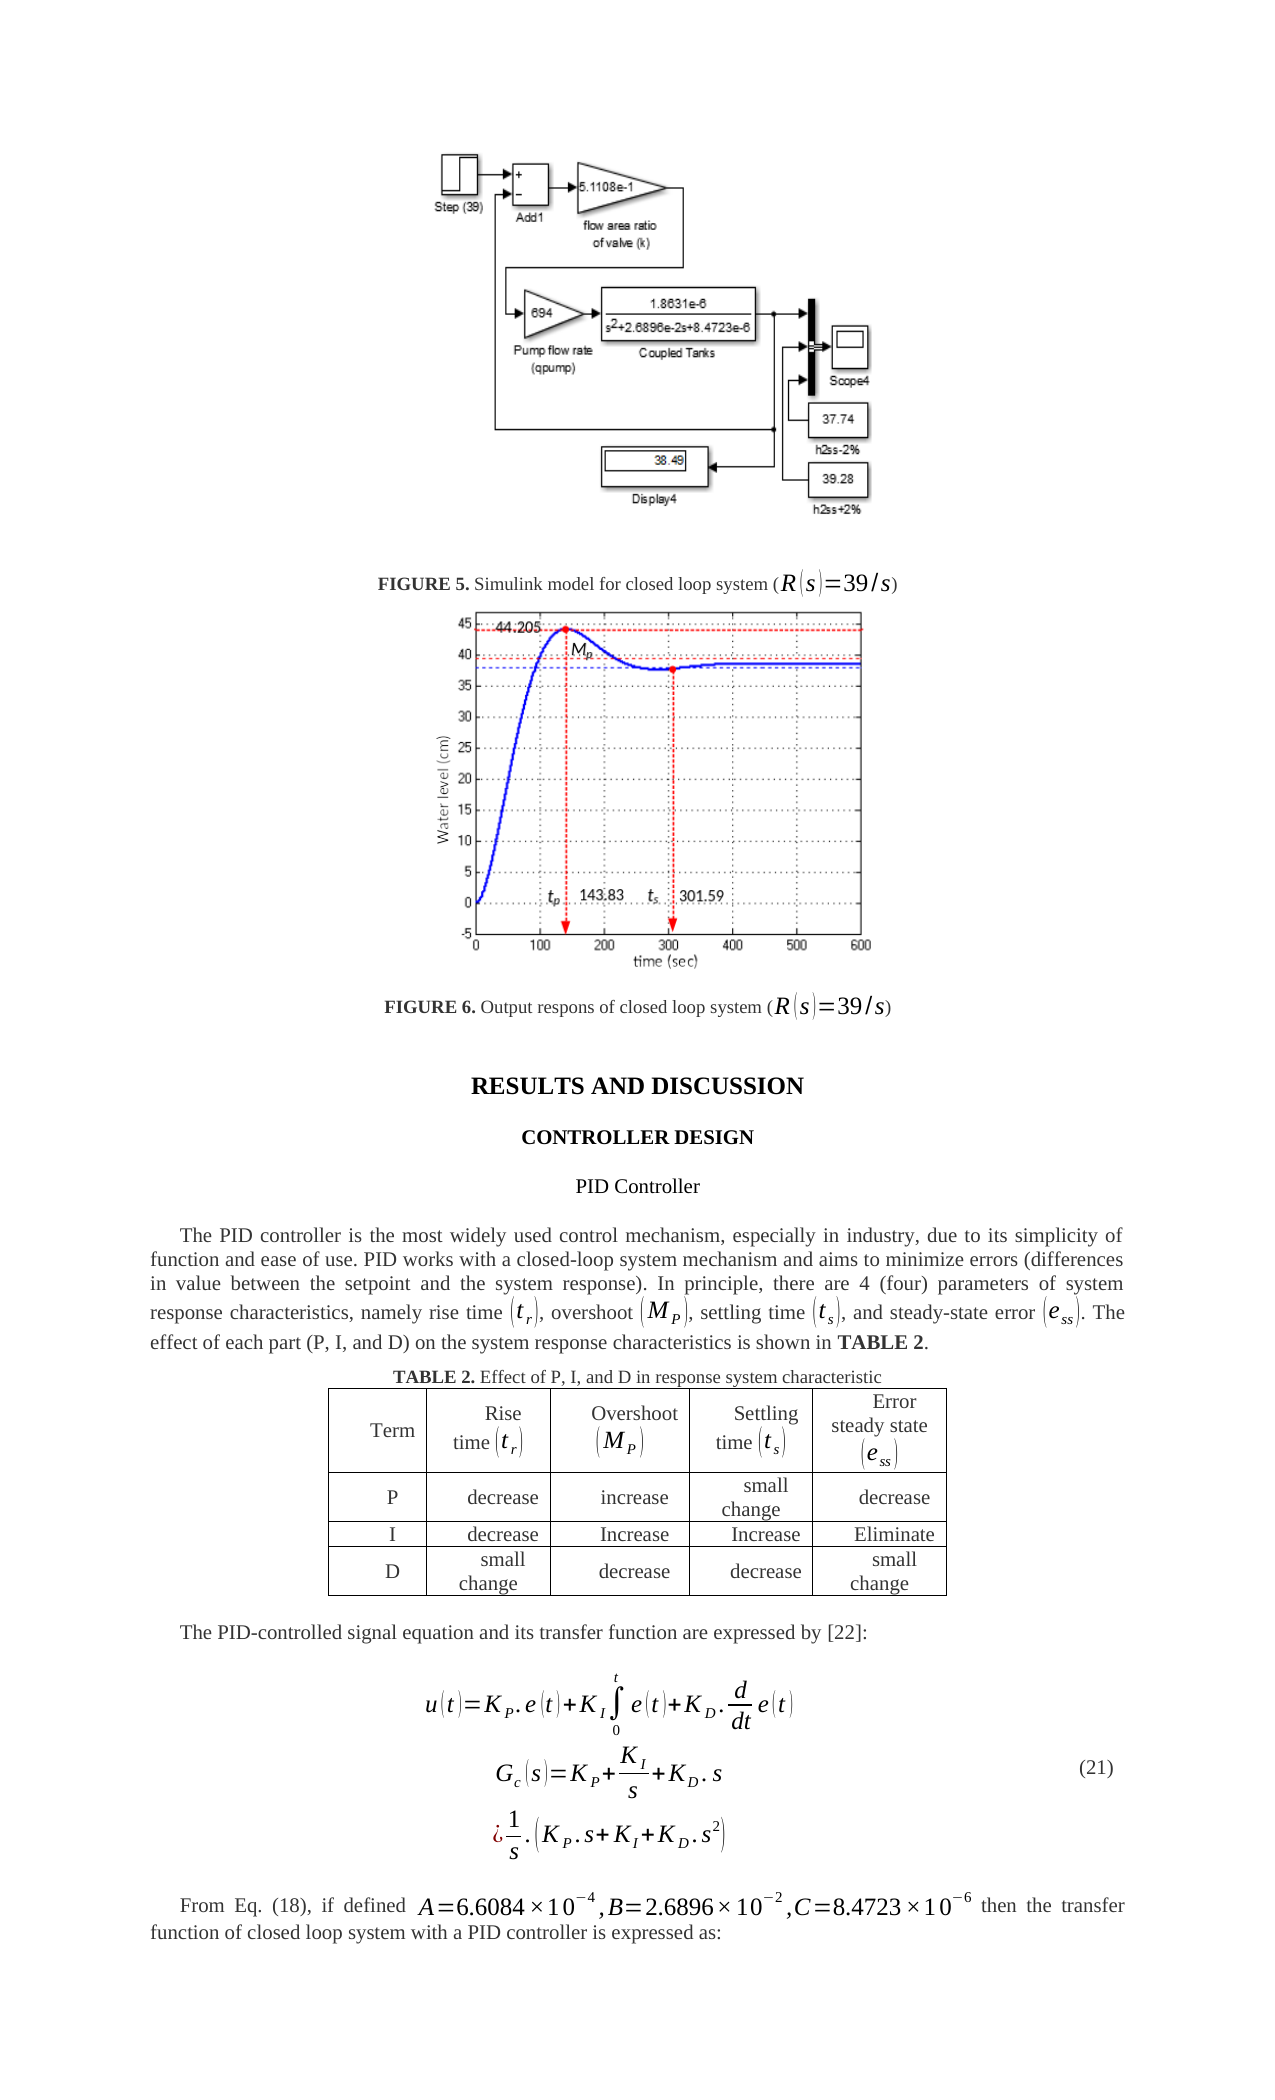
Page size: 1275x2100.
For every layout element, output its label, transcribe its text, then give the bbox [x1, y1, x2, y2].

table_header Rise time [427, 1389, 550, 1472]
table_cell decrease [813, 1473, 946, 1521]
table_cell decrease [690, 1547, 812, 1595]
text From Eq. (18), if defined then the transfer function of closed loop system with a PID controller is expressed as: [150, 1889, 1125, 1944]
text The PID controller is the most widely used control mechanism, especially in industry, due to its simplicity of function and ease of use. PID works with a closed-loop system mechanism and aims to minimize errors (differences in value between the setpoint and the system response). In principle, there are 4 (four) parameters of system response characteristics, namely rise time , overshoot , settling time , and steady-state error . The effect of each part (P, I, and D) on the system response characteristics is shown in TABLE 2. [150, 1223, 1125, 1354]
table_cell small change [427, 1547, 550, 1595]
text TABLE 2. Effect of P, I, and D in response system characteristic [150, 1366, 1125, 1388]
subtitle PID Controller [150, 1174, 1125, 1198]
subtitle RESULTS AND DISCUSSION [150, 1071, 1125, 1100]
table_cell Eliminate [813, 1522, 946, 1546]
table_cell decrease [551, 1547, 689, 1595]
subtitle CONTROLLER DESIGN [150, 1125, 1125, 1149]
table_cell increase [551, 1473, 689, 1521]
table_cell I [329, 1522, 426, 1546]
text FIGURE 6. Output respons of closed loop system () [150, 991, 1125, 1022]
table_header Error steady state [813, 1389, 946, 1472]
table_cell small change [813, 1547, 946, 1595]
text The PID-controlled signal equation and its transfer function are expressed by [22]: [150, 1620, 1125, 1644]
text FIGURE 5. Simulink model for closed loop system () [150, 568, 1125, 599]
table_cell decrease [427, 1522, 550, 1546]
table_header Overshoot [551, 1389, 689, 1472]
table_cell Increase [551, 1522, 689, 1546]
table_header [150, 1668, 1038, 1865]
table_cell decrease [427, 1473, 550, 1521]
table_header Settling time [690, 1389, 812, 1472]
table_cell small change [690, 1473, 812, 1521]
table_header Term [329, 1389, 426, 1472]
table_cell D [329, 1547, 426, 1595]
table_header (21) [1038, 1668, 1125, 1865]
picture [432, 149, 872, 522]
table_cell Increase [690, 1522, 812, 1546]
table_cell P [329, 1473, 426, 1521]
